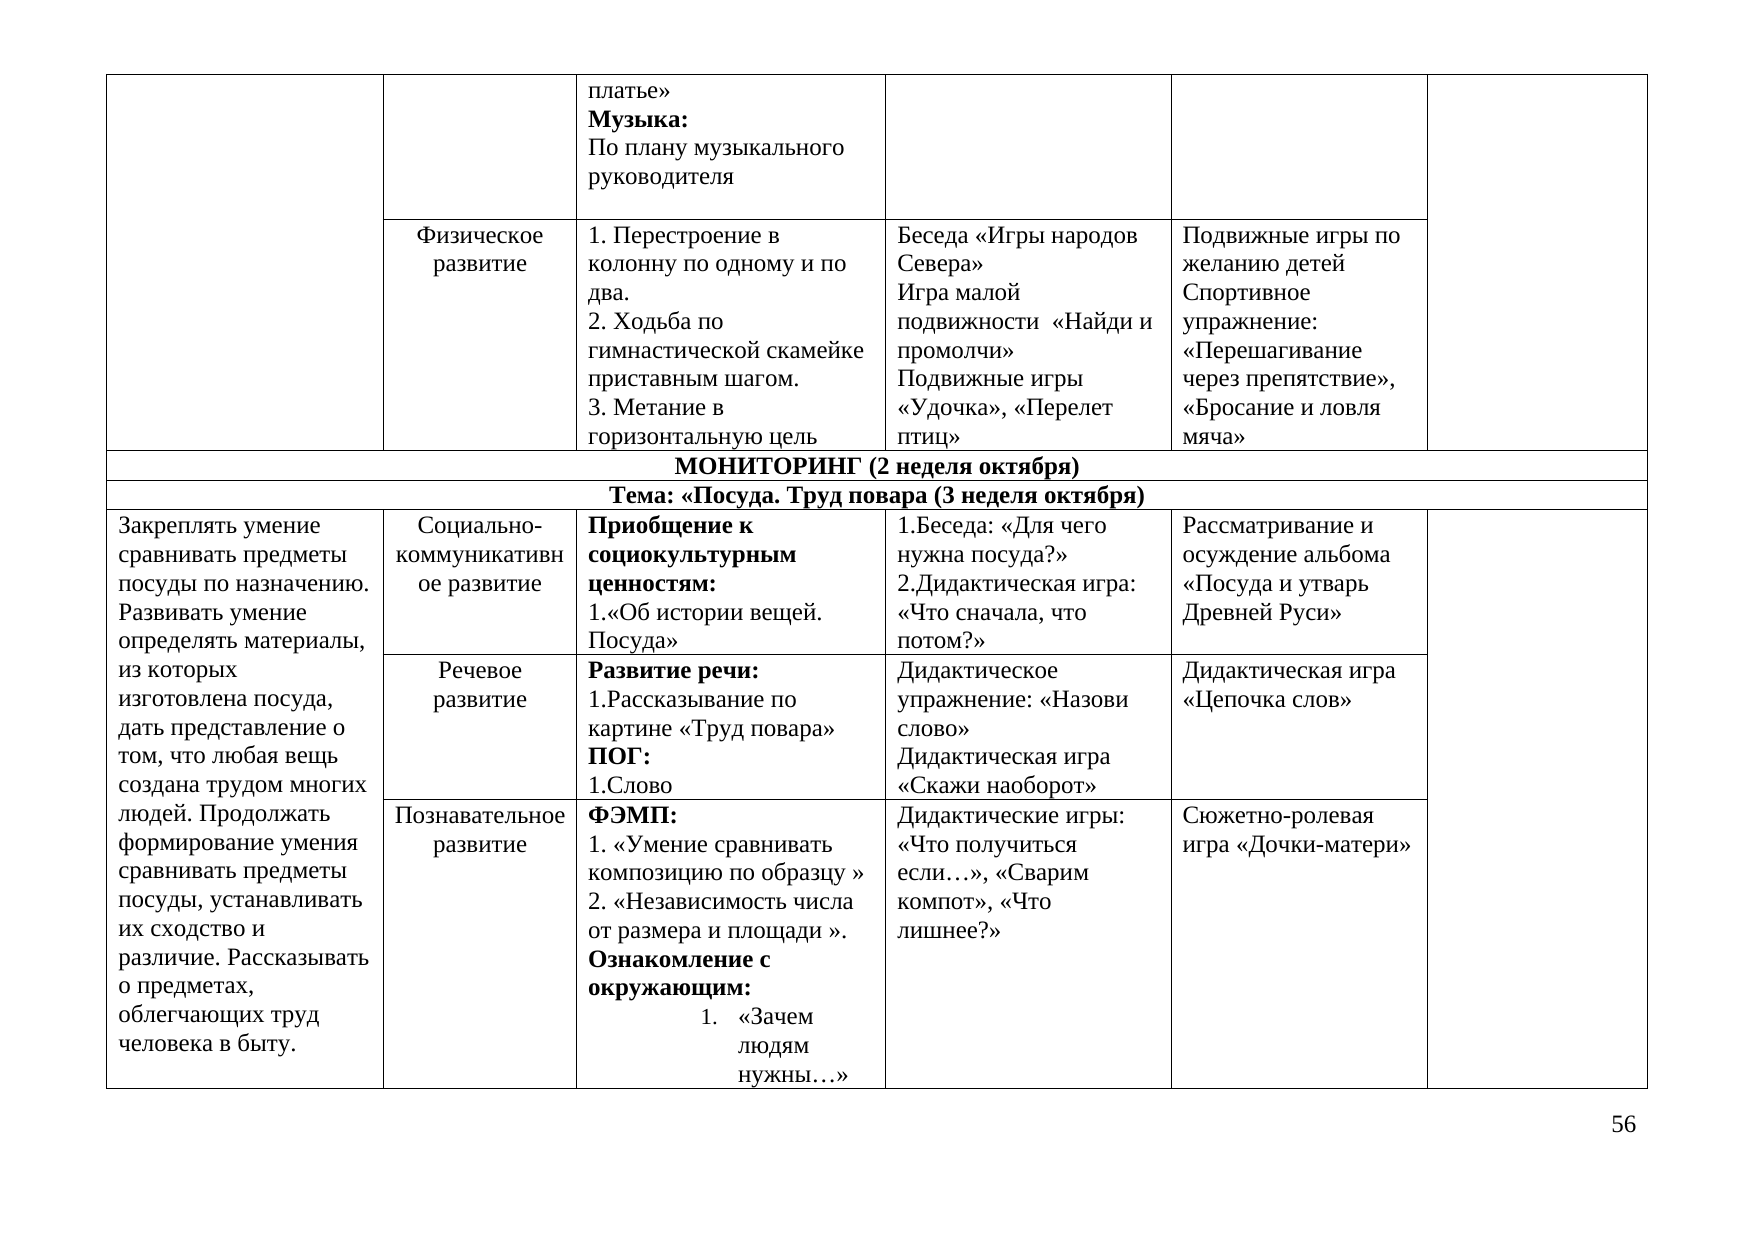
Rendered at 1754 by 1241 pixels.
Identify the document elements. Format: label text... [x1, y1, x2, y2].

table_cell Приобщение к социокультурным ценностям: 1.«Об истории вещей. Посуда» [577, 510, 885, 654]
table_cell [886, 800, 1171, 1087]
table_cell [384, 75, 576, 219]
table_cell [577, 800, 885, 1087]
table_cell Дидактическая игра «Цепочка слов» [1172, 655, 1427, 799]
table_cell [384, 800, 576, 1087]
table_cell Социально-коммуникативное развитие [384, 510, 576, 654]
table_cell Закреплять умение сравнивать предметы посуды по назначению. Развивать умение определять материалы, из которых изготовлена посуда, дать представление о том, что любая вещь создана трудом многих людей. Продолжать формирование умения сравнивать предметы посуды, устанавливать их сходство и различие. Рассказывать о предметах, облегчающих труд человека в быту. [107, 510, 383, 1087]
table_cell Рассматривание и осуждение альбома «Посуда и утварь Древней Руси» [1172, 510, 1427, 654]
table_cell Беседа «Игры народов Севера» Игра малой подвижности «Найди и промолчи» Подвижные игры «Удочка», «Перелет птиц» [886, 220, 1171, 450]
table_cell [577, 75, 885, 219]
table_cell 1. Перестроение в колонну по одному и по два. 2. Ходьба по гимнастической скамейке приставным шагом. 3. Метание в горизонтальную цель [577, 220, 885, 450]
table_cell Подвижные игры по желанию детей Спортивное упражнение: «Перешагивание через препятствие», «Бросание и ловля мяча» [1172, 220, 1427, 450]
table_cell [1428, 510, 1647, 1087]
table_cell Речевое развитие [384, 655, 576, 799]
table_cell Тема: «Посуда. Труд повара (3 неделя октября) [107, 481, 1647, 509]
table_cell Дидактическое упражнение: «Назови слово» Дидактическая игра «Скажи наоборот» [886, 655, 1171, 799]
table_cell 1.Беседа: «Для чего нужна посуда?» 2.Дидактическая игра: «Что сначала, что потом?» [886, 510, 1171, 654]
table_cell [1172, 800, 1427, 1087]
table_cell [1172, 75, 1427, 219]
table_cell МОНИТОРИНГ (2 неделя октября) [107, 451, 1647, 479]
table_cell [886, 75, 1171, 219]
table_cell Физическое развитие [384, 220, 576, 450]
table_cell Развитие речи: 1.Рассказывание по картине «Труд повара» ПОГ: 1.Слово [577, 655, 885, 799]
